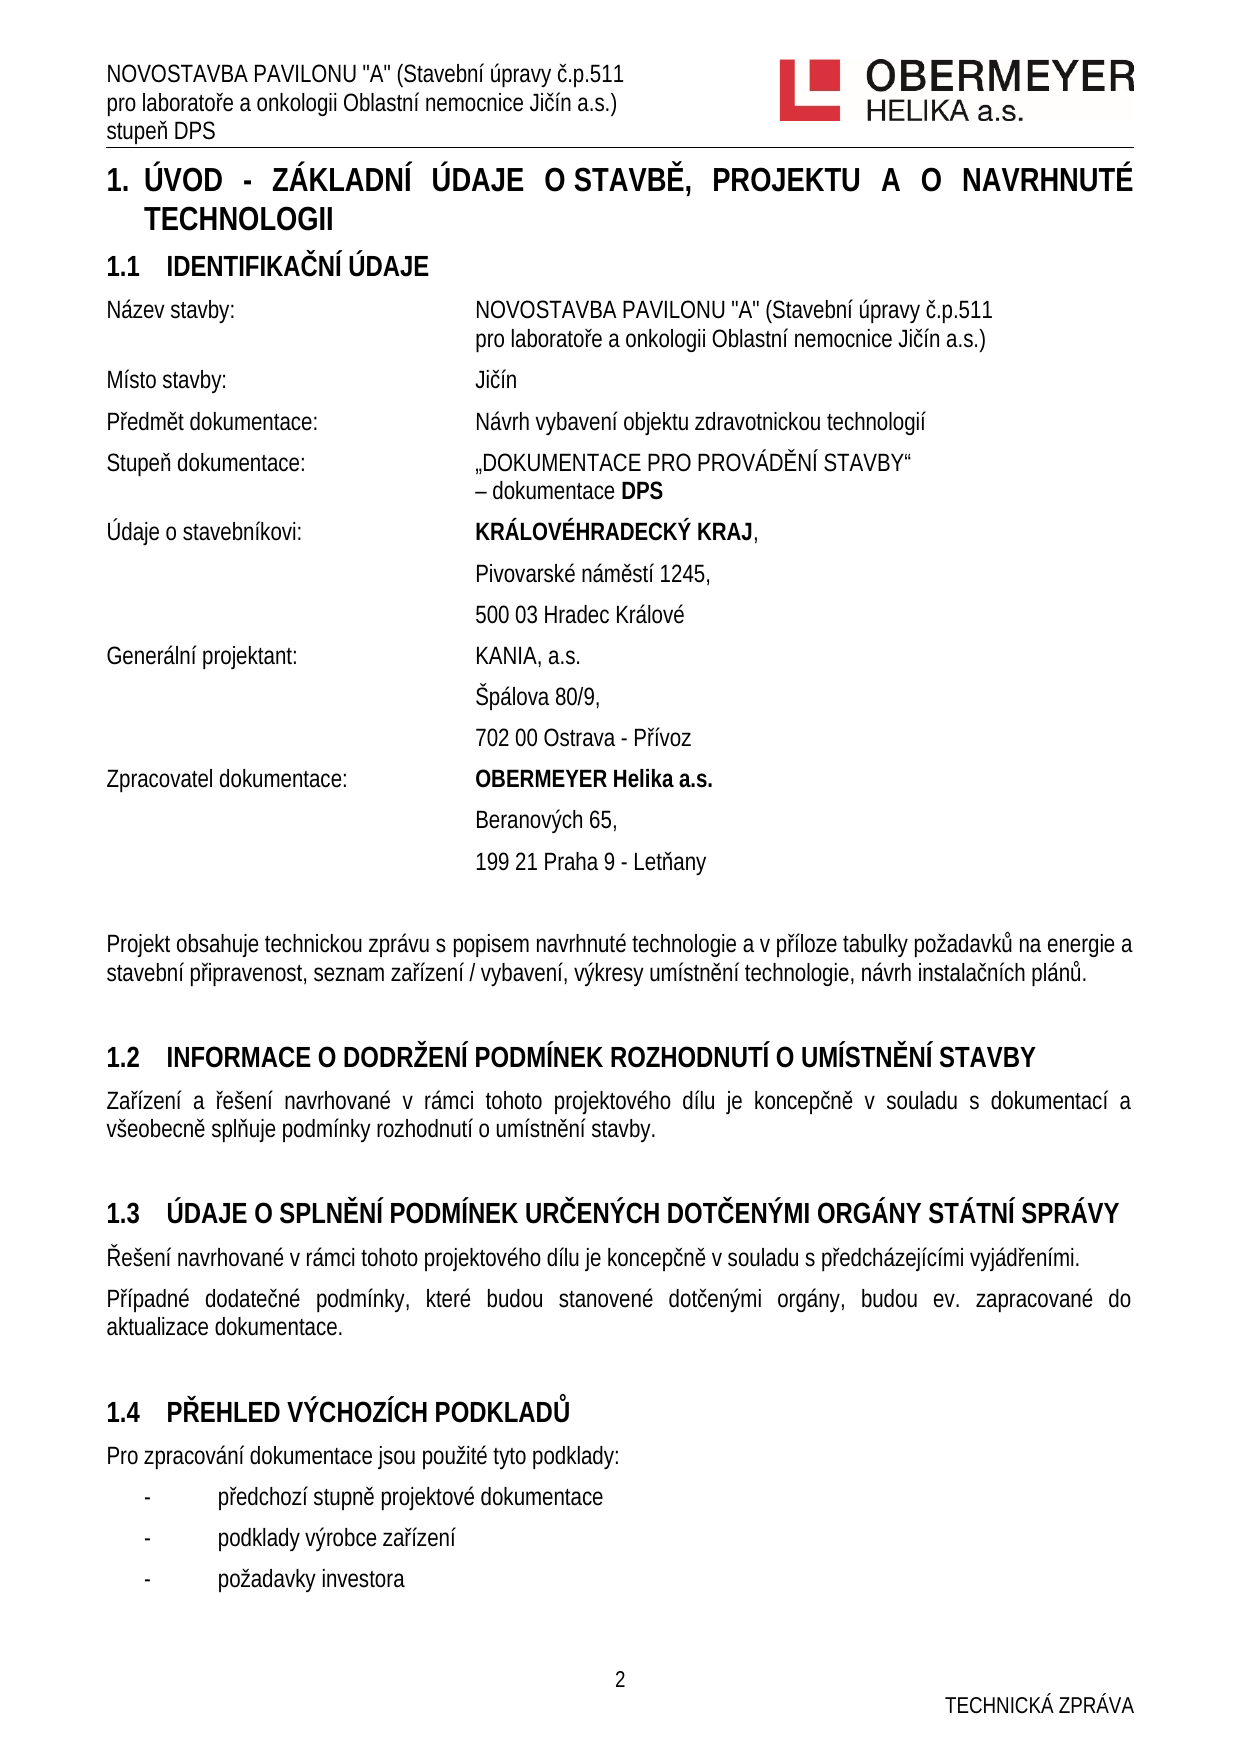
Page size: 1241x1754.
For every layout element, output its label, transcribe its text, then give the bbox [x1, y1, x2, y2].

text Pro zpracování dokumentace jsou použité tyto podklady: [106, 1441, 1134, 1469]
text Beranových 65, [475, 805, 1134, 834]
text 702 00 Ostrava - Přívoz [401, 723, 1134, 752]
text Název stavby: NOVOSTAVBA PAVILONU "A" (Stavební úpravy č.p.511 pro laboratoře a onkologii Oblastní nemocnice Jičín a.s.) [106, 296, 1134, 353]
text Zařízení a řešení navrhované v rámci tohoto projektového dílu je koncepčně v souladu s dokumentací a všeobecně splňuje podmínky rozhodnutí o umístnění stavby. [106, 1086, 1134, 1143]
list podklady výrobce zařízení [144, 1523, 1134, 1552]
text Řešení navrhované v rámci tohoto projektového dílu je koncepčně v souladu s předcházejícími vyjádřeními. [106, 1243, 1134, 1271]
list předchozí stupně projektové dokumentace [144, 1482, 1134, 1510]
text Projekt obsahuje technickou zprávu s popisem navrhnuté technologie a v příloze tabulky požadavků na energie a stavební připravenost, seznam zařízení / vybavení, výkresy umístnění technologie, návrh instalačních plánů. [106, 929, 1134, 986]
subtitle Údaje o SPLNĚNÍ PODMÍNEK určených dotČENÝmi orgánY STÁTNÍ SPRÁVY [106, 1197, 1134, 1230]
text Špálova 80/9, [401, 682, 1134, 711]
subtitle Úvod - základnÍ údaje o stavbĚ, projektU a o navrhnutÉ technolOgii [106, 161, 1134, 237]
list požadavky investora [144, 1564, 1134, 1593]
text Stupeň dokumentace: „DOKUMENTACE PRO PROVÁDĚNÍ STAVBY“ – dokumentace DPS [106, 448, 1134, 505]
text Generální projektant: KANIA, a.s. [106, 641, 1134, 669]
text Místo stavby: Jičín [106, 365, 1134, 394]
subtitle Identifikační údaje [106, 249, 1134, 283]
text Předmět dokumentace: Návrh vybavení objektu zdravotnickou technologií [106, 406, 1134, 435]
picture [779, 59, 1134, 121]
text 199 21 Praha 9 - Letňany [475, 847, 1134, 875]
subtitle PŘEHLED výchozích podkladů [106, 1395, 1134, 1428]
subtitle INFORMACE o DODRŽENÍ PODMÍNEK ROZHODNUTÍ o UMÍSTNĚNÍ stavby [106, 1040, 1134, 1073]
text Údaje o stavebníkovi: KRÁLOVÉHRADECKÝ KRAJ, [106, 517, 1134, 546]
text Zpracovatel dokumentace: OBERMEYER Helika a.s. [106, 764, 1134, 793]
text Případné dodatečné podmínky, které budou stanovené dotčenými orgány, budou ev. zapracované do aktualizace dokumentace. [106, 1284, 1134, 1341]
text 500 03 Hradec Králové [401, 600, 1134, 628]
text Pivovarské náměstí 1245, [401, 558, 1134, 587]
